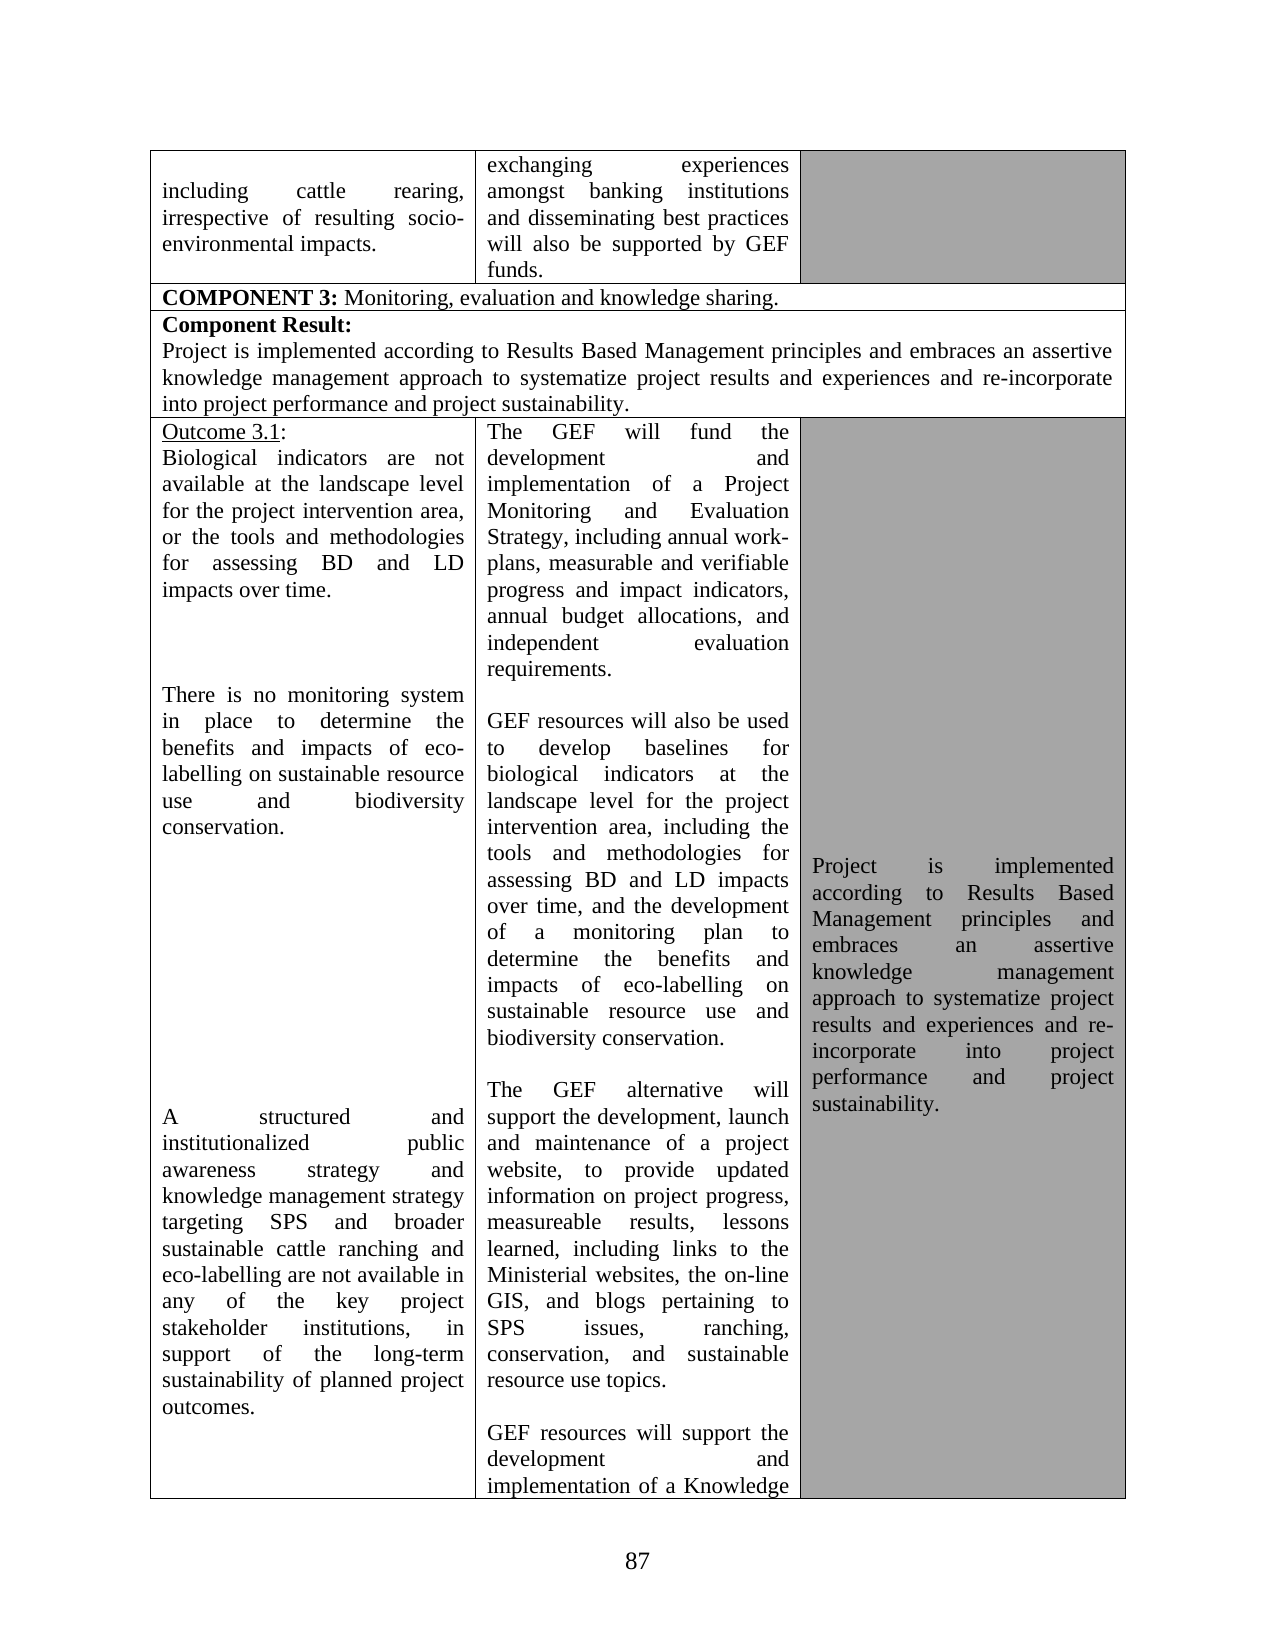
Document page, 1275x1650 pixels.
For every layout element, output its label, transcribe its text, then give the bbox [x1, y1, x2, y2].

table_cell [151, 418, 475, 1498]
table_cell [151, 151, 475, 283]
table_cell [476, 418, 800, 1498]
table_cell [801, 418, 1125, 1498]
table_cell COMPONENT 3: Monitoring, evaluation and knowledge sharing. [151, 284, 1125, 310]
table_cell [476, 151, 800, 283]
table_cell Component Result: Project is implemented according to Results Based Management principles and embraces an assertive knowledge management approach to systematize project results and experiences and re-incorporate into project performance and project sustainability. [151, 311, 1125, 417]
